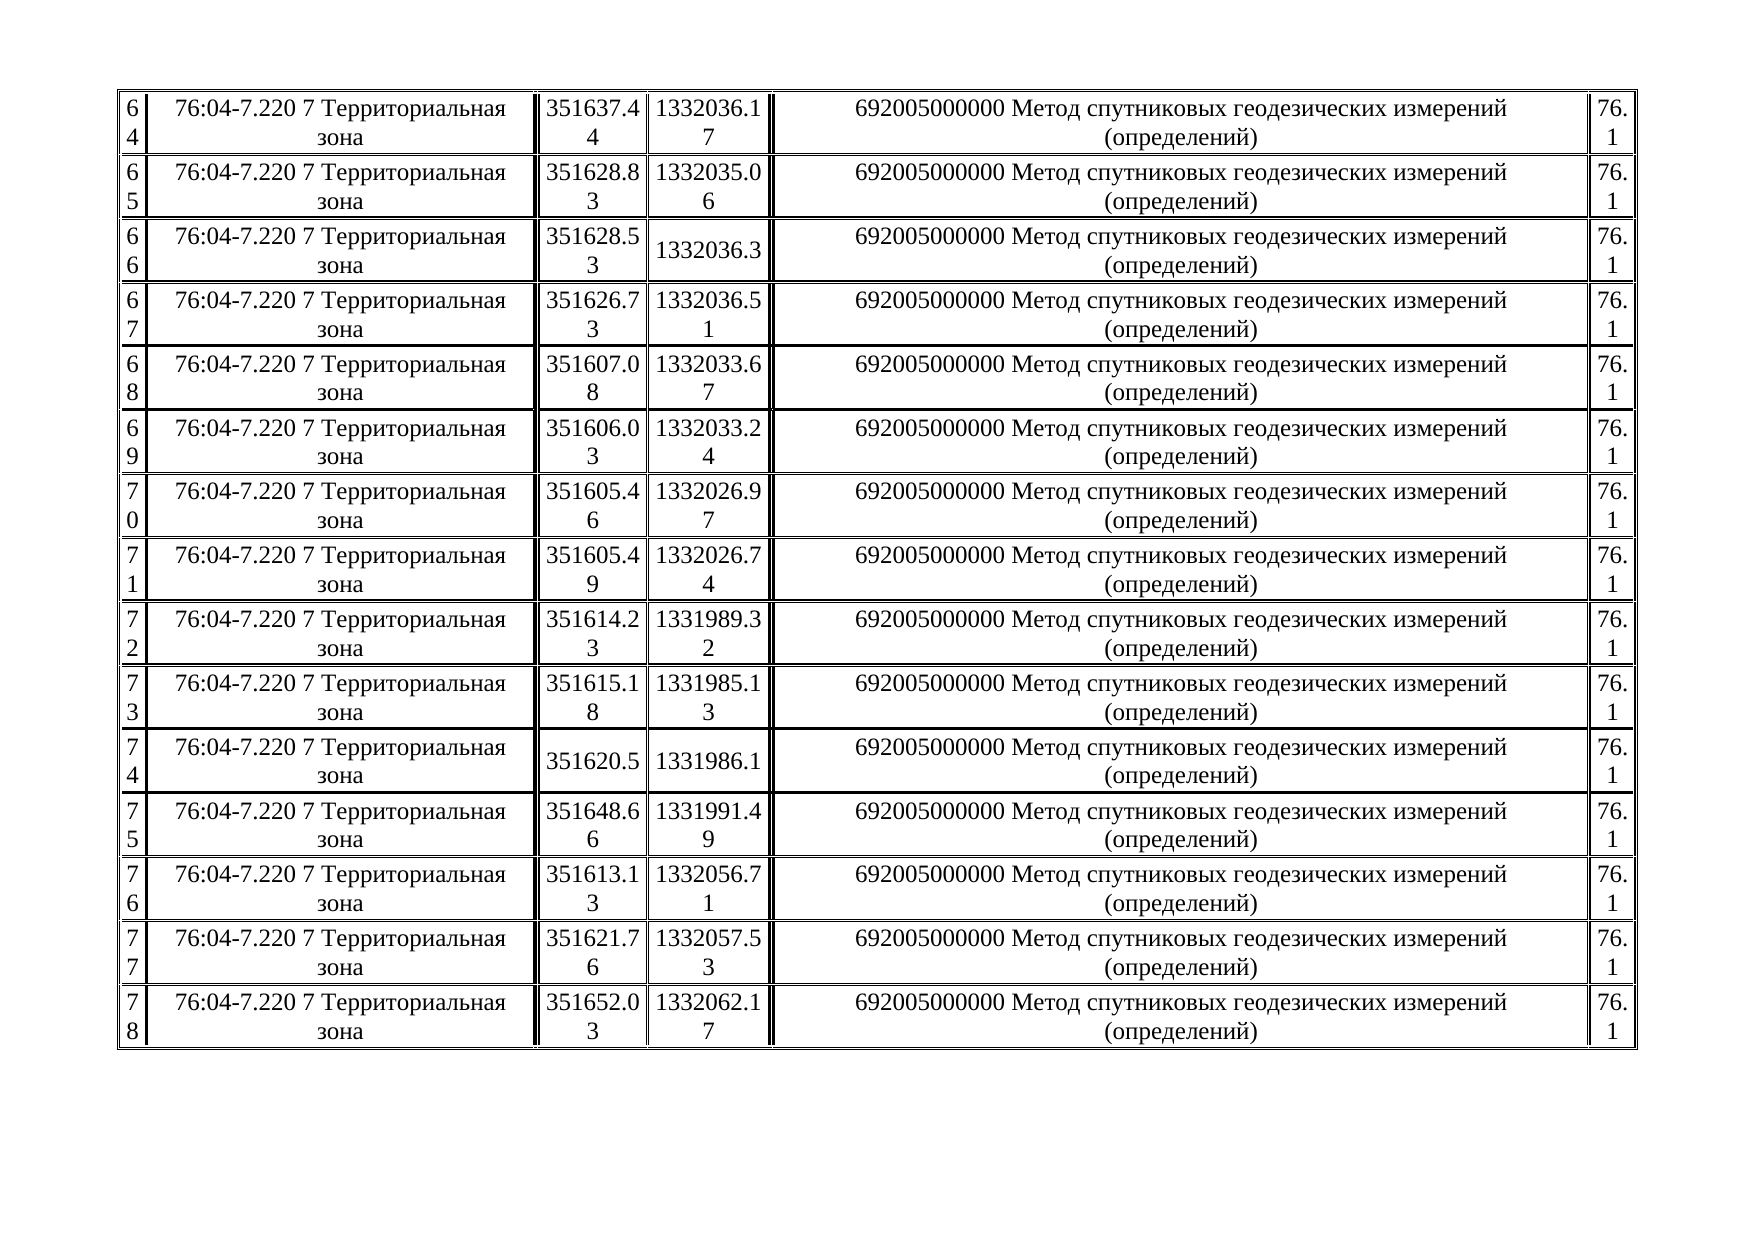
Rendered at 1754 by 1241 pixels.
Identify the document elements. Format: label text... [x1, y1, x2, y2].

table_cell 1332062.17 [648, 986, 769, 1046]
table_cell 76 [118, 855, 146, 919]
table_cell 1331986.1 [649, 730, 768, 791]
table_cell 71 [118, 536, 146, 599]
table_cell 76.1 [1591, 408, 1636, 472]
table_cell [146, 90, 534, 152]
table_cell 76:04-7.220 7 Территориальная зона [148, 603, 533, 663]
table_cell 75 [120, 791, 145, 855]
table_cell 1332035.06 [649, 156, 768, 216]
table_cell 76.1 [1591, 216, 1635, 280]
table_cell 1332056.71 [649, 858, 768, 919]
table_cell 68 [120, 344, 145, 408]
table_cell 76.1 [1591, 663, 1635, 727]
table_cell 351605.46 [540, 475, 646, 536]
table_cell 1332033.67 [649, 347, 768, 408]
table_cell 76:04-7.220 7 Территориальная зона [148, 730, 533, 791]
table_cell 76:04-7.220 7 Территориальная зона [148, 411, 533, 472]
table_cell 76.1 [1591, 153, 1635, 216]
table_cell 70 [118, 472, 146, 536]
table_cell 351606.03 [540, 411, 646, 472]
table_cell 351648.66 [540, 794, 646, 855]
table_cell 76.1 [1591, 599, 1635, 663]
table_cell 692005000000 Метод спутниковых геодезических измерений (определений) [775, 347, 1587, 408]
table_cell 76:04-7.220 7 Территориальная зона [148, 347, 533, 408]
table_cell 351637.44 [538, 92, 647, 152]
table_cell 692005000000 Метод спутниковых геодезических измерений (определений) [775, 603, 1587, 663]
table_cell 692005000000 Метод спутниковых геодезических измерений (определений) [775, 858, 1587, 919]
table_cell 351626.73 [540, 284, 646, 344]
table_cell 76.1 [1589, 983, 1635, 1046]
table_cell 351605.49 [540, 539, 646, 599]
table_cell 72 [120, 599, 145, 663]
table_cell 692005000000 Метод спутниковых геодезических измерений (определений) [775, 794, 1587, 855]
table_cell 351621.76 [540, 922, 646, 982]
table_cell 351652.03 [538, 986, 647, 1046]
table_cell 76.1 [1591, 791, 1634, 855]
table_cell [775, 156, 1587, 216]
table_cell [773, 90, 1589, 152]
table_cell 76:04-7.220 7 Территориальная зона [148, 220, 533, 280]
table_cell 1332033.24 [649, 411, 768, 472]
table_cell 74 [120, 727, 145, 791]
table_cell 1332036.17 [648, 92, 769, 152]
table_cell 1332026.74 [649, 539, 768, 599]
table_cell 76:04-7.220 7 Территориальная зона [148, 156, 533, 216]
table_cell 692005000000 Метод спутниковых геодезических измерений (определений) [775, 475, 1587, 536]
table_cell 76:04-7.220 7 Территориальная зона [148, 858, 533, 919]
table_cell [775, 922, 1587, 982]
table_cell 76.1 [1589, 472, 1636, 536]
table_cell 76:04-7.220 7 Территориальная зона [148, 794, 533, 855]
table_cell 1331985.13 [649, 667, 768, 727]
table_cell 351614.23 [540, 603, 646, 663]
table_cell 76:04-7.220 7 Территориальная зона [148, 475, 533, 536]
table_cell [773, 983, 1589, 1046]
table_cell 351607.08 [540, 347, 646, 408]
table_cell 65 [120, 153, 145, 216]
table_cell 73 [120, 663, 145, 727]
table_cell 1332036.51 [649, 284, 768, 344]
table_cell 76:04-7.220 7 Территориальная зона [148, 922, 533, 982]
table_cell 76:04-7.220 7 Территориальная зона [148, 667, 533, 727]
table_cell 1331991.49 [649, 794, 768, 855]
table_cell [146, 986, 534, 1046]
table_cell 351628.83 [540, 156, 646, 216]
table_cell 77 [118, 919, 146, 982]
table_cell 76:04-7.220 7 Территориальная зона [148, 539, 533, 599]
table_cell 76.1 [1589, 855, 1636, 919]
table_cell 76.1 [1589, 919, 1636, 982]
table_cell 66 [120, 216, 145, 280]
table_cell 1332057.53 [649, 922, 768, 982]
table_cell 76.1 [1589, 536, 1636, 599]
table_cell 692005000000 Метод спутниковых геодезических измерений (определений) [775, 220, 1587, 280]
table_cell 1331989.32 [649, 603, 768, 663]
table_cell 692005000000 Метод спутниковых геодезических измерений (определений) [775, 667, 1587, 727]
table_cell 76.1 [1591, 280, 1635, 344]
table_cell 76:04-7.220 7 Территориальная зона [148, 284, 533, 344]
table_cell 692005000000 Метод спутниковых геодезических измерений (определений) [775, 284, 1587, 344]
table_cell 351620.5 [540, 730, 646, 791]
table_cell 76.1 [1591, 727, 1634, 791]
table_cell 78 [120, 983, 146, 1046]
table_cell 64 [120, 92, 146, 152]
table_cell 351613.13 [540, 858, 646, 919]
table_cell 1332026.97 [649, 475, 768, 536]
table_cell 351615.18 [540, 667, 646, 727]
table_cell 351628.53 [540, 220, 646, 280]
table_cell 1332036.3 [649, 220, 768, 280]
table_cell 692005000000 Метод спутниковых геодезических измерений (определений) [775, 411, 1587, 472]
table_cell 692005000000 Метод спутниковых геодезических измерений (определений) [775, 539, 1587, 599]
table_cell 69 [118, 408, 145, 472]
table_cell 67 [120, 280, 145, 344]
table_cell 76.1 [1589, 92, 1634, 152]
table_cell 76.1 [1591, 344, 1634, 408]
table_cell 692005000000 Метод спутниковых геодезических измерений (определений) [775, 730, 1587, 791]
